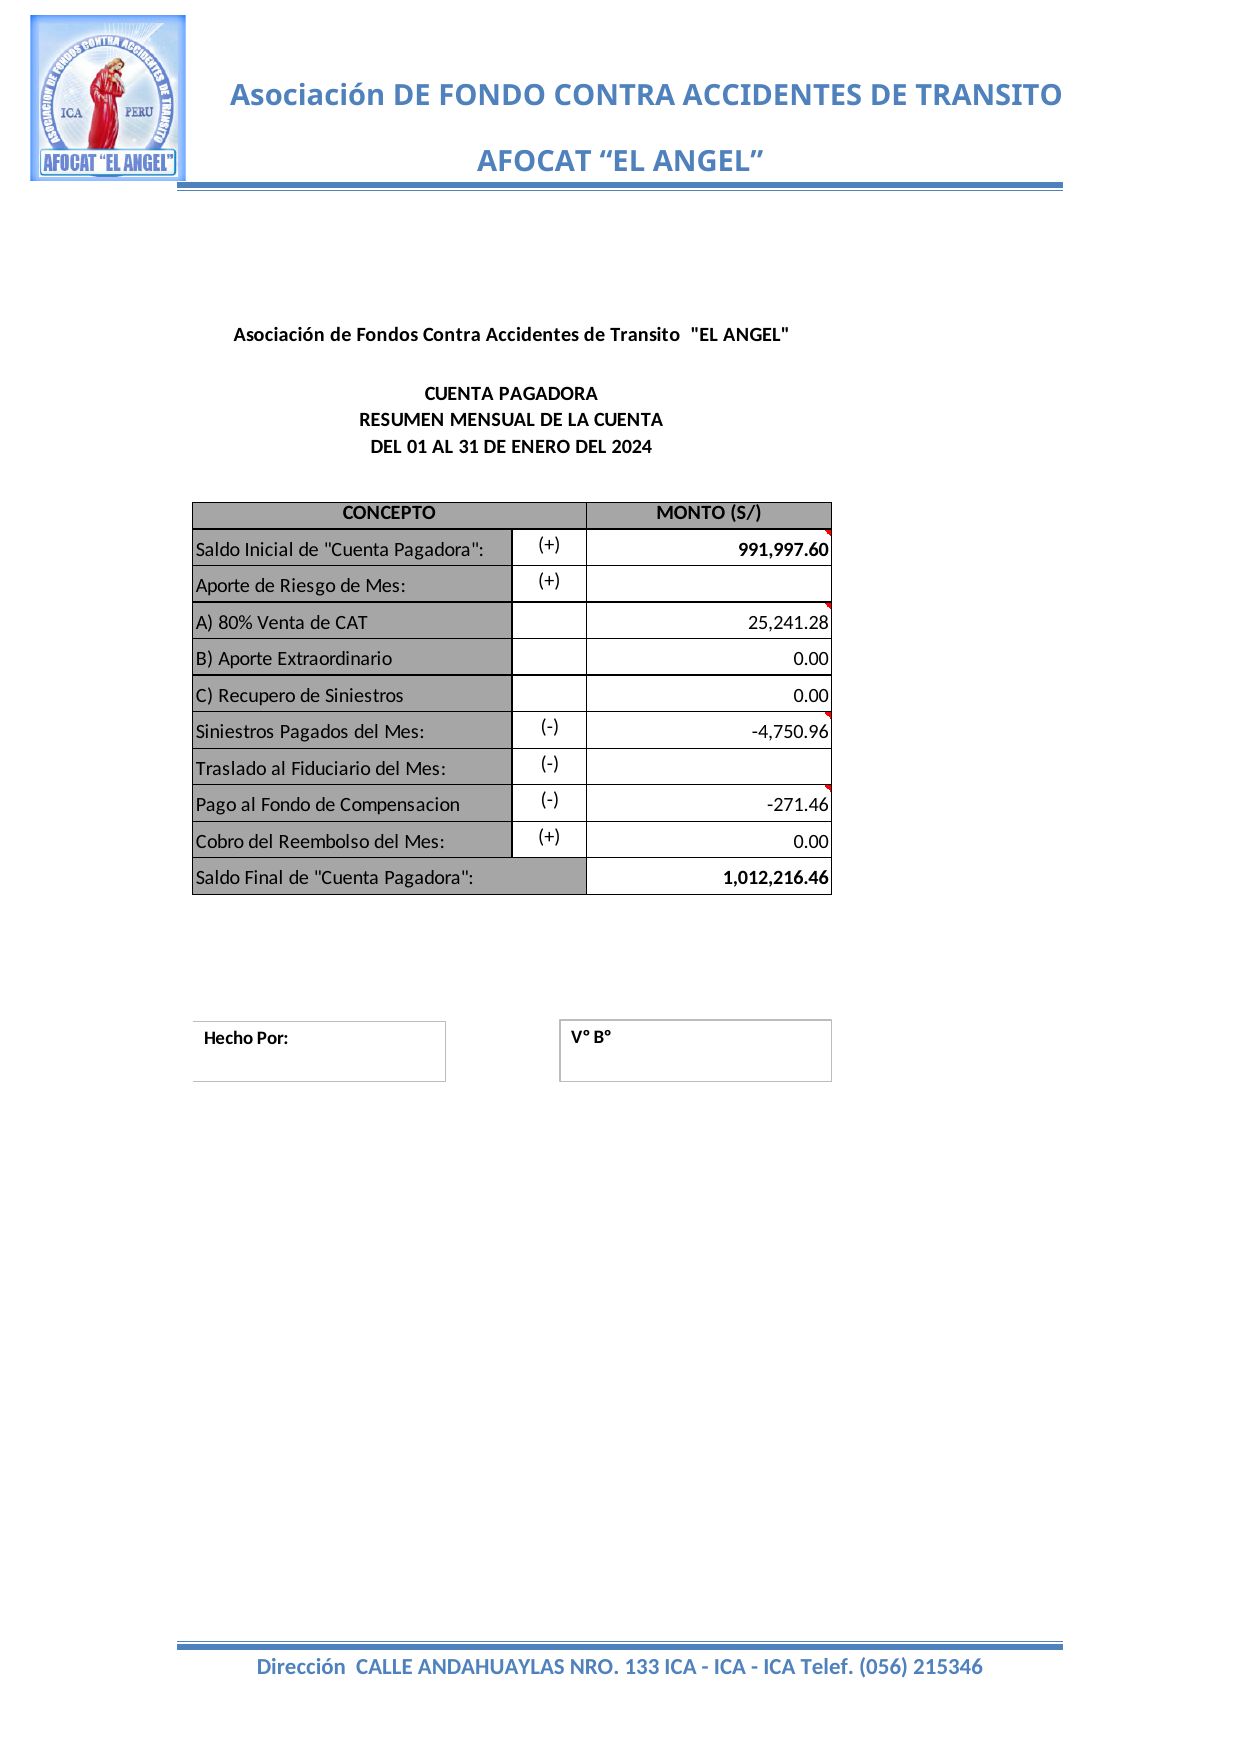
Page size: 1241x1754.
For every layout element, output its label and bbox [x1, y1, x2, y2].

picture [30, 15, 186, 181]
